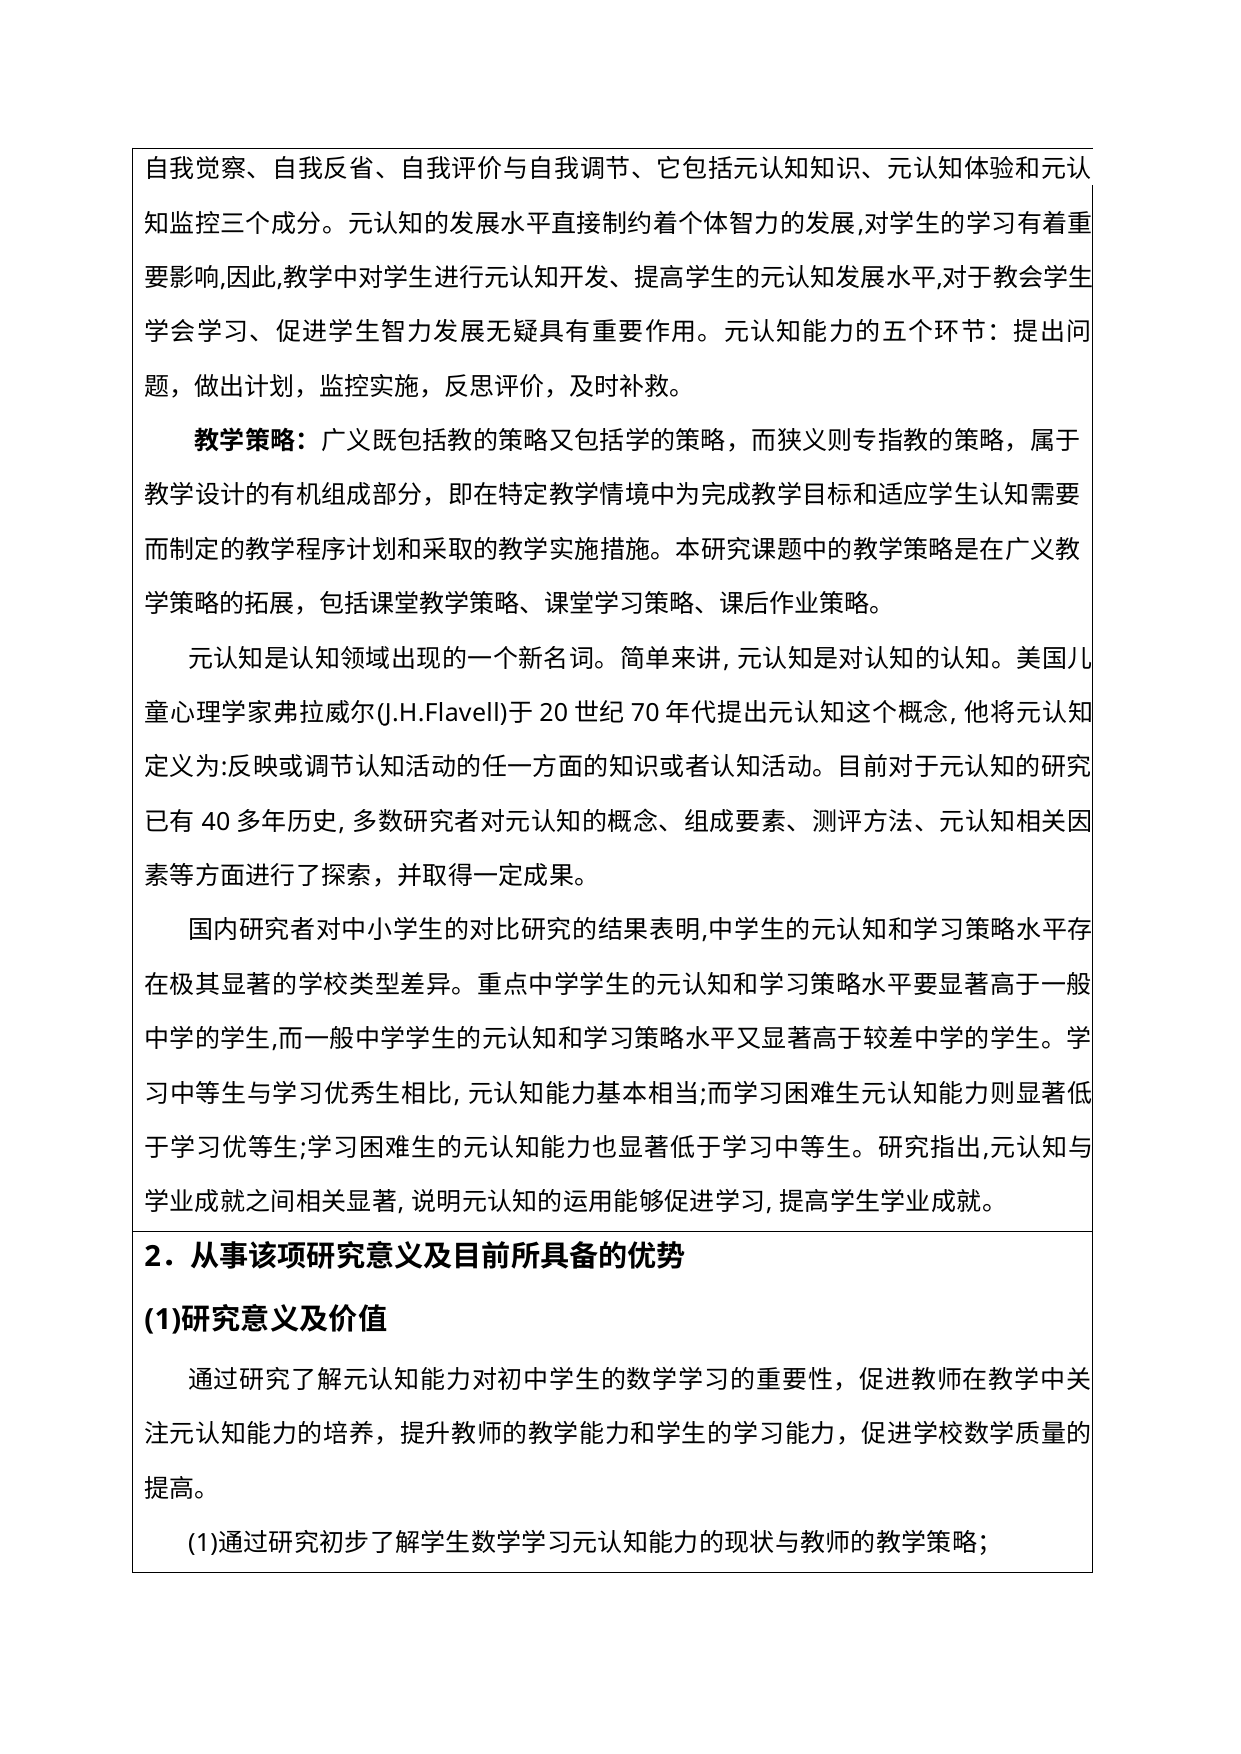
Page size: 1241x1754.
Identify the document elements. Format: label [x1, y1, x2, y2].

table_header [133, 149, 1092, 1231]
table_cell [133, 1232, 1092, 1572]
